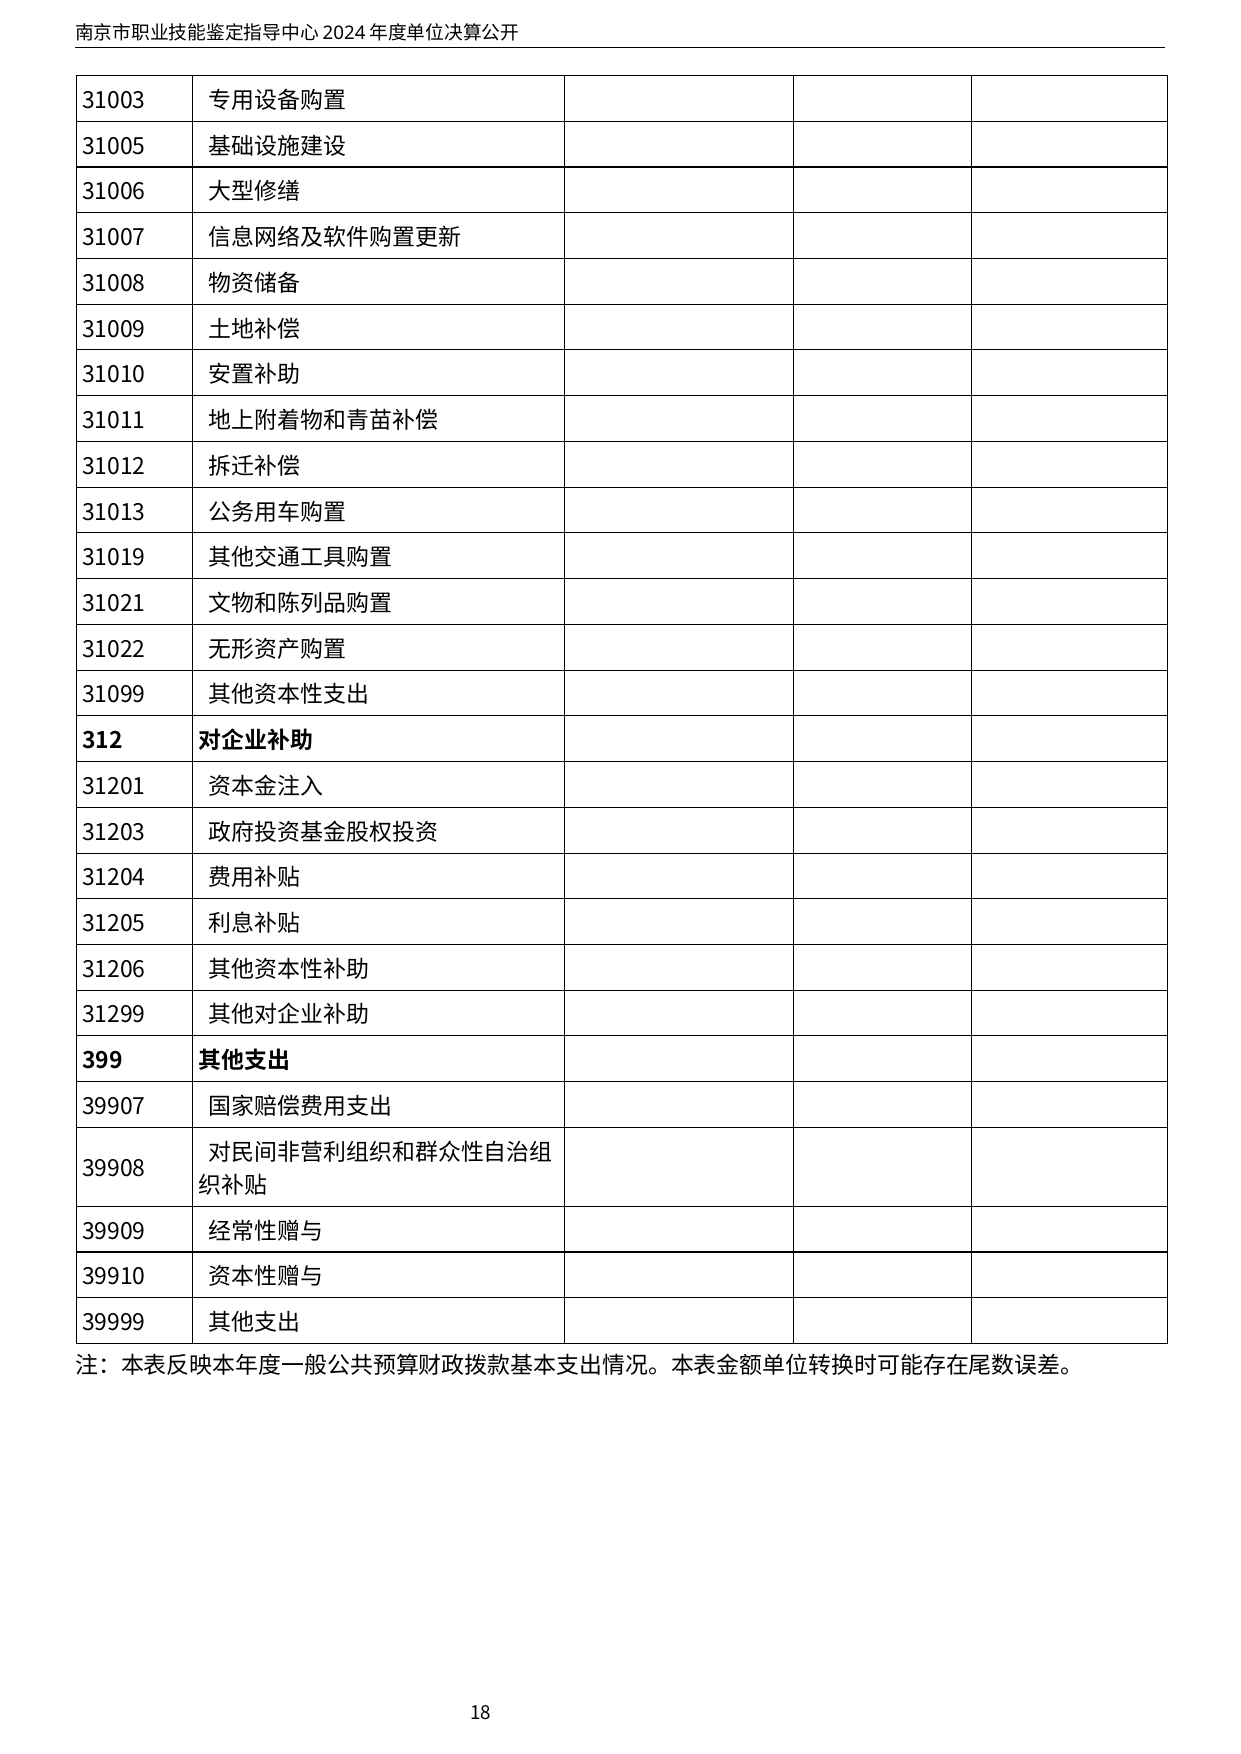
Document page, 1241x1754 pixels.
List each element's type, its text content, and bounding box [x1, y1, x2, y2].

table_cell [972, 991, 1167, 1035]
table_cell [565, 899, 793, 944]
table_cell [972, 808, 1167, 852]
table_cell 专用设备购置 [193, 76, 564, 121]
table_cell [565, 625, 793, 669]
table_cell [794, 1253, 971, 1297]
table_cell 信息网络及软件购置更新 [193, 213, 564, 258]
table_cell 土地补偿 [193, 305, 564, 349]
table_cell 地上附着物和青苗补偿 [193, 396, 564, 441]
table_cell [565, 1298, 793, 1343]
table_cell [972, 945, 1167, 989]
table_cell [565, 1253, 793, 1297]
table_cell [972, 213, 1167, 258]
table_cell [794, 716, 971, 761]
table_cell 31009 [77, 305, 192, 349]
table_cell [794, 625, 971, 669]
table_cell 399 [77, 1036, 192, 1081]
table_cell [972, 305, 1167, 349]
table_cell 其他资本性补助 [193, 945, 564, 989]
table_cell 31201 [77, 762, 192, 807]
table_cell [972, 716, 1167, 761]
table_cell [565, 1082, 793, 1127]
table_cell [972, 1128, 1167, 1206]
table_cell [972, 488, 1167, 532]
table_cell [794, 1298, 971, 1343]
table_cell 31022 [77, 625, 192, 669]
table_cell [565, 488, 793, 532]
table_cell [794, 1082, 971, 1127]
table_cell [565, 122, 793, 166]
table_cell 31019 [77, 533, 192, 578]
table_cell [565, 716, 793, 761]
table_cell [565, 350, 793, 395]
table_cell [565, 213, 793, 258]
table_cell [794, 488, 971, 532]
table_cell [972, 533, 1167, 578]
table_cell 31011 [77, 396, 192, 441]
table_cell 39909 [77, 1207, 192, 1251]
table_cell 其他支出 [193, 1298, 564, 1343]
table_cell [972, 762, 1167, 807]
table_cell 31012 [77, 442, 192, 487]
table_cell 31299 [77, 991, 192, 1035]
table_cell [565, 1128, 793, 1206]
table_cell 资本性赠与 [193, 1253, 564, 1297]
table_cell [794, 350, 971, 395]
table_cell 312 [77, 716, 192, 761]
table_cell [565, 76, 793, 121]
table_cell 31204 [77, 854, 192, 898]
table_cell [794, 305, 971, 349]
table_cell 31205 [77, 899, 192, 944]
table_cell [972, 442, 1167, 487]
table_cell [972, 854, 1167, 898]
table_cell [565, 305, 793, 349]
table_cell 39910 [77, 1253, 192, 1297]
table_cell [972, 899, 1167, 944]
table_cell [565, 259, 793, 304]
table_cell 39999 [77, 1298, 192, 1343]
table_cell [972, 259, 1167, 304]
table_cell 其他资本性支出 [193, 671, 564, 715]
table_cell [565, 1207, 793, 1251]
table_cell 39908 [77, 1128, 192, 1206]
table_cell 物资储备 [193, 259, 564, 304]
table_cell [794, 1207, 971, 1251]
table_cell 31203 [77, 808, 192, 852]
table_cell [972, 1036, 1167, 1081]
table_cell [794, 122, 971, 166]
table_cell [565, 808, 793, 852]
table_cell [794, 808, 971, 852]
table_cell [972, 1207, 1167, 1251]
table_cell [565, 671, 793, 715]
table_cell [794, 854, 971, 898]
table_cell [972, 1253, 1167, 1297]
table_cell [972, 671, 1167, 715]
table_cell [794, 213, 971, 258]
table_cell 31006 [77, 168, 192, 212]
table_cell 其他交通工具购置 [193, 533, 564, 578]
table_cell 安置补助 [193, 350, 564, 395]
table_cell 政府投资基金股权投资 [193, 808, 564, 852]
table_cell [794, 168, 971, 212]
table_cell 国家赔偿费用支出 [193, 1082, 564, 1127]
table_cell [972, 76, 1167, 121]
table_cell 31099 [77, 671, 192, 715]
table_cell 其他支出 [193, 1036, 564, 1081]
table_cell [565, 442, 793, 487]
table_cell [794, 899, 971, 944]
table_cell [972, 1298, 1167, 1343]
table_cell [794, 76, 971, 121]
table_cell 公务用车购置 [193, 488, 564, 532]
table_cell 费用补贴 [193, 854, 564, 898]
table_cell [972, 122, 1167, 166]
table_cell [565, 854, 793, 898]
table_cell 31013 [77, 488, 192, 532]
table_cell [565, 396, 793, 441]
table_cell 资本金注入 [193, 762, 564, 807]
table_cell [794, 396, 971, 441]
table_cell [972, 396, 1167, 441]
table_cell 31010 [77, 350, 192, 395]
table_cell [565, 991, 793, 1035]
table_cell 拆迁补偿 [193, 442, 564, 487]
table_cell [794, 762, 971, 807]
table_cell 无形资产购置 [193, 625, 564, 669]
table_cell 对民间非营利组织和群众性自治组织补贴 [193, 1128, 564, 1206]
table_cell 大型修缮 [193, 168, 564, 212]
table_cell [972, 1082, 1167, 1127]
table_cell 39907 [77, 1082, 192, 1127]
table_cell [794, 671, 971, 715]
table_cell [972, 625, 1167, 669]
table_cell [972, 579, 1167, 624]
table_cell [794, 1036, 971, 1081]
table_cell [565, 579, 793, 624]
table_cell 基础设施建设 [193, 122, 564, 166]
table_cell 31007 [77, 213, 192, 258]
text 注：本表反映本年度一般公共预算财政拨款基本支出情况。本表金额单位转换时可能存在尾数误差。 [75, 1347, 1175, 1380]
table_cell 经常性赠与 [193, 1207, 564, 1251]
table_cell [565, 1036, 793, 1081]
table_cell 31008 [77, 259, 192, 304]
table_cell [794, 579, 971, 624]
table_cell 文物和陈列品购置 [193, 579, 564, 624]
table_cell [794, 442, 971, 487]
table_cell [794, 991, 971, 1035]
table_cell [565, 168, 793, 212]
table_cell [794, 533, 971, 578]
table_cell 31003 [77, 76, 192, 121]
table_cell 其他对企业补助 [193, 991, 564, 1035]
table_cell [794, 945, 971, 989]
table_cell [972, 350, 1167, 395]
table_cell 31005 [77, 122, 192, 166]
table_cell [565, 945, 793, 989]
table_cell 31021 [77, 579, 192, 624]
table_cell [565, 762, 793, 807]
table_cell [565, 533, 793, 578]
table_cell 利息补贴 [193, 899, 564, 944]
table_cell 31206 [77, 945, 192, 989]
table_cell 对企业补助 [193, 716, 564, 761]
table_cell [794, 259, 971, 304]
table_cell [794, 1128, 971, 1206]
table_cell [972, 168, 1167, 212]
